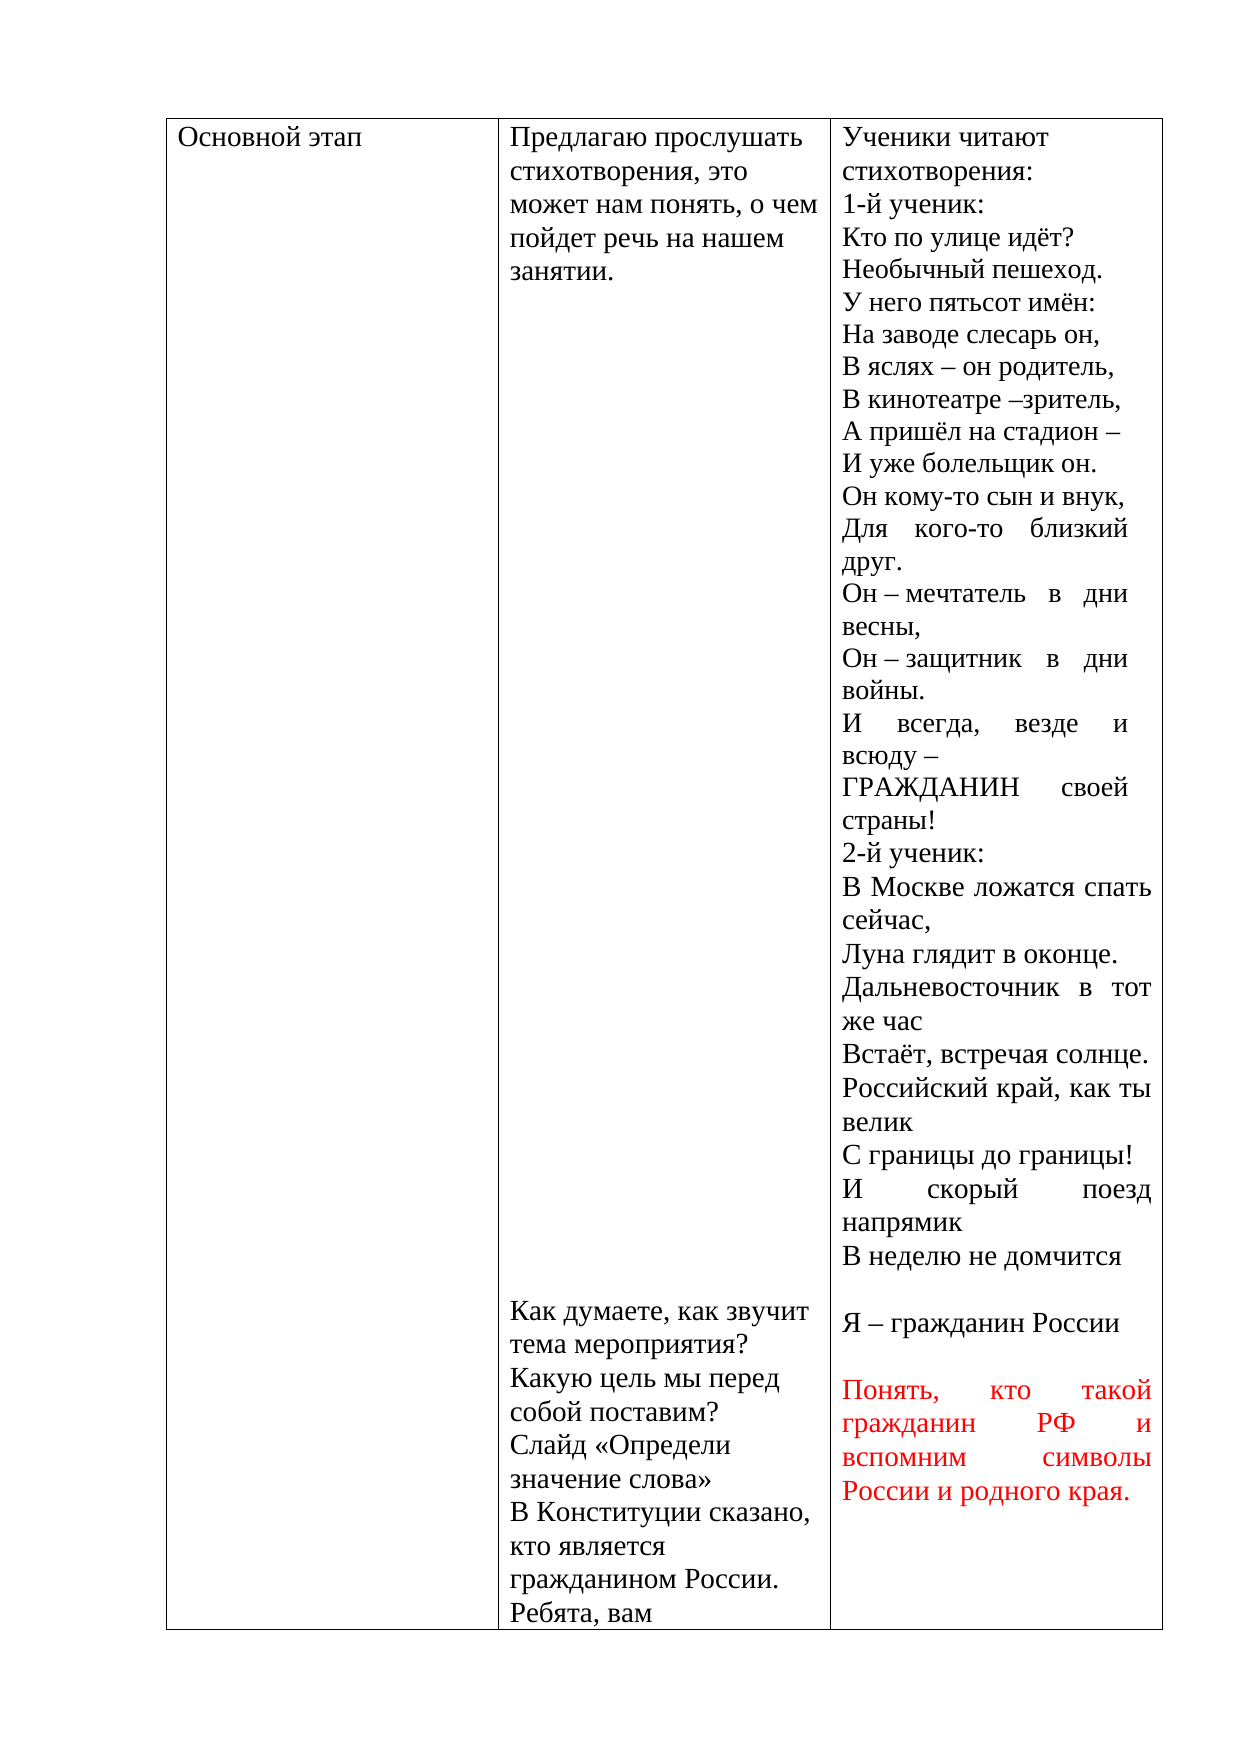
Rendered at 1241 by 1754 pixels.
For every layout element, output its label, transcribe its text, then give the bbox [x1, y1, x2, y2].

table_cell Основной этап [167, 119, 498, 1628]
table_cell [499, 119, 830, 1628]
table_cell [831, 119, 1162, 1628]
